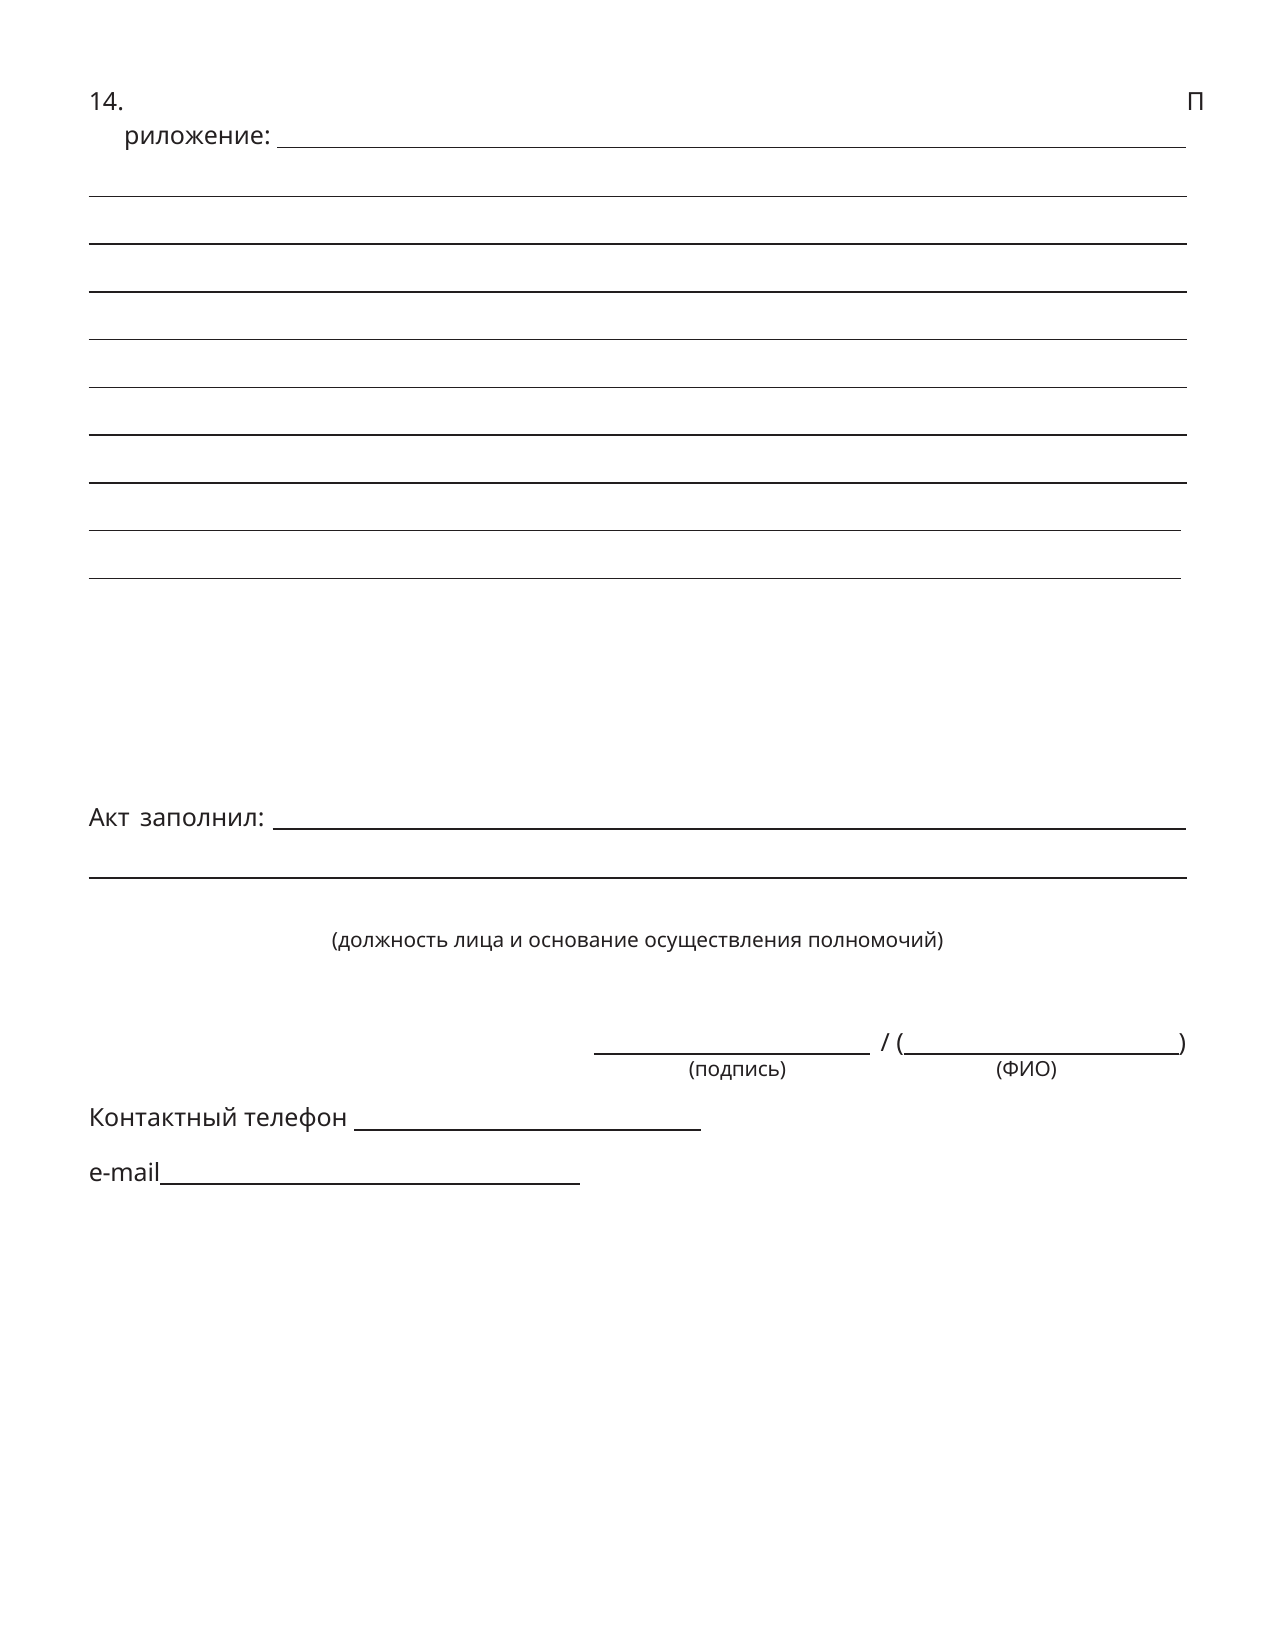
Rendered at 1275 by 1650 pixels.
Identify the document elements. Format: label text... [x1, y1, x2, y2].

list Приложение: [88, 84, 1198, 152]
text Акт заполнил: [88, 799, 1198, 833]
text (должность лица и основание осуществления полномочий) [77, 925, 1198, 953]
text / ( ) [594, 1028, 1198, 1057]
text (подпись) (ФИО) [688, 1057, 1198, 1081]
text Контактный телефон e-mail [88, 1100, 701, 1188]
